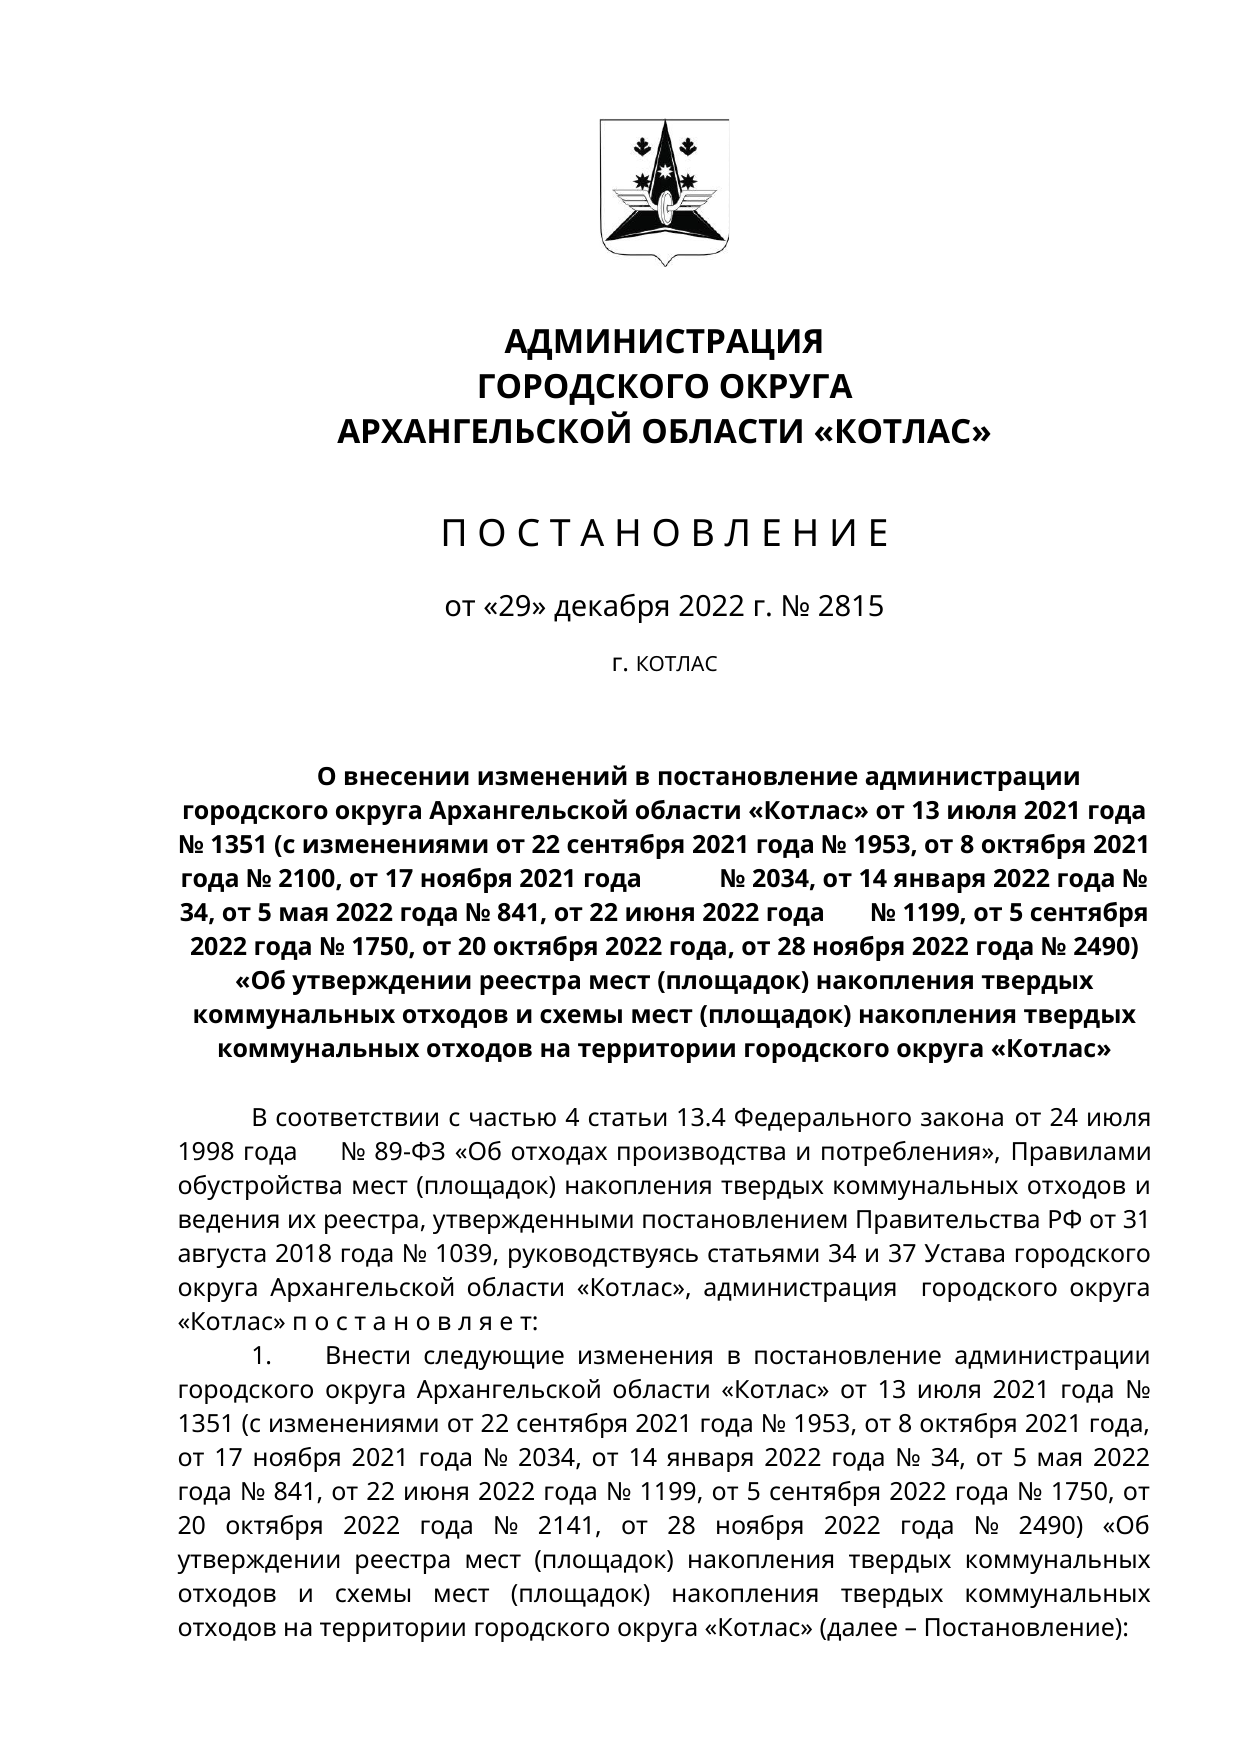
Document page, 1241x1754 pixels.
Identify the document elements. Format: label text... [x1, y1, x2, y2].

text г. КОТЛАС [177, 645, 1152, 679]
list Внести следующие изменения в постановление администрации городского округа Архангельской области «Котлас» от 13 июля 2021 года № 1351 (с изменениями от 22 сентября 2021 года № 1953, от 8 октября 2021 года, от 17 ноября 2021 года № 2034, от 14 января 2022 года № 34, от 5 мая 2022 года № 841, от 22 июня 2022 года № 1199, от 5 сентября 2022 года № 1750, от 20 октября 2022 года № 2141, от 28 ноября 2022 года № 2490) «Об утверждении реестра мест (площадок) накопления твердых коммунальных отходов и схемы мест (площадок) накопления твердых коммунальных отходов на территории городского округа «Котлас» (далее – Постановление): [177, 1338, 1152, 1644]
text от «29» декабря 2022 г. № 2815 [177, 586, 1152, 625]
text АДМИНИСТРАЦИЯ [177, 317, 1152, 363]
picture [599, 118, 730, 267]
text ГОРОДСКОГО ОКРУГА [177, 363, 1152, 408]
text П О С Т А Н О В Л Е Н И Е [177, 506, 1152, 557]
text В соответствии с частью 4 статьи 13.4 Федерального закона от 24 июля 1998 года № 89-ФЗ «Об отходах производства и потребления», Правилами обустройства мест (площадок) накопления твердых коммунальных отходов и ведения их реестра, утвержденными постановлением Правительства РФ от 31 августа 2018 года № 1039, руководствуясь статьями 34 и 37 Устава городского округа Архангельской области «Котлас», администрация городского округа «Котлас» п о с т а н о в л я е т: [177, 1099, 1152, 1338]
text АРХАНГЕЛЬСКОЙ ОБЛАСТИ «КОТЛАС» [177, 408, 1152, 454]
text О внесении изменений в постановление администрации городского округа Архангельской области «Котлас» от 13 июля 2021 года № 1351 (с изменениями от 22 сентября 2021 года № 1953, от 8 октября 2021 года № 2100, от 17 ноября 2021 года № 2034, от 14 января 2022 года № 34, от 5 мая 2022 года № 841, от 22 июня 2022 года № 1199, от 5 сентября 2022 года № 1750, от 20 октября 2022 года, от 28 ноября 2022 года № 2490) «Об утверждении реестра мест (площадок) накопления твердых коммунальных отходов и схемы мест (площадок) накопления твердых коммунальных отходов на территории городского округа «Котлас» [177, 758, 1152, 1065]
